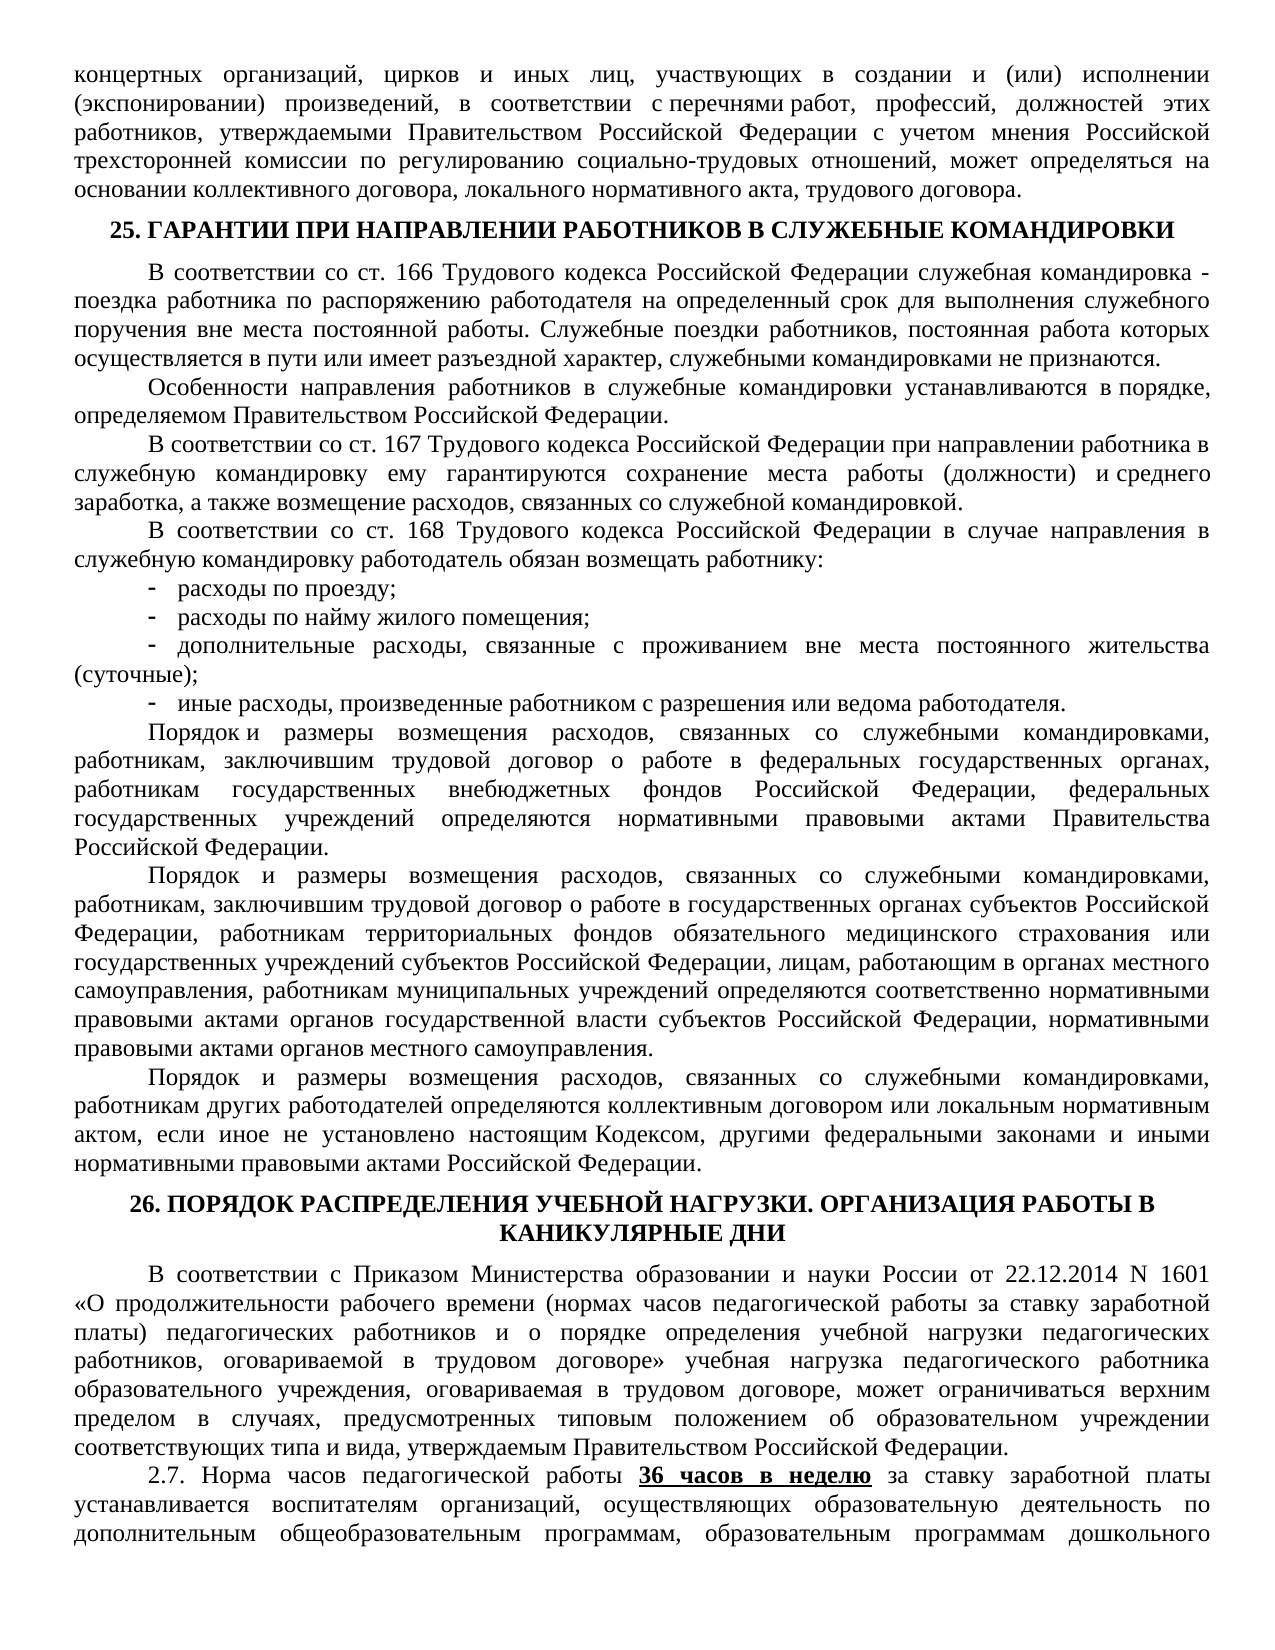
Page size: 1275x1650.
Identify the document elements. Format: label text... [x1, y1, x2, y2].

text Порядок и размеры возмещения расходов, связанных со служебными командировками, работникам, заключившим трудовой договор о работе в государственных органах субъектов Российской Федерации, работникам территориальных фондов обязательного медицинского страхования или государственных учреждений субъектов Российской Федерации, лицам, работающим в органах местного самоуправления, работникам муниципальных учреждений определяются соответственно нормативными правовыми актами органов государственной власти субъектов Российской Федерации, нормативными правовыми актами органов местного самоуправления. [74, 860, 1211, 1062]
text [74, 59, 1211, 203]
text В соответствии с Приказом Министерства образовании и науки России от 22.12.2014 N 1601 «О продолжительности рабочего времени (нормах часов педагогической работы за ставку заработной платы) педагогических работников и о порядке определения учебной нагрузки педагогических работников, оговариваемой в трудовом договоре» учебная нагрузка педагогического работника образовательного учреждения, оговариваемая в трудовом договоре, может ограничиваться верхним пределом в случаях, предусмотренных типовым положением об образовательном учреждении соответствующих типа и вида, утверждаемым Правительством Российской Федерации. [74, 1259, 1211, 1460]
text Порядок и размеры возмещения расходов, связанных со служебными командировками, работникам, заключившим трудовой договор о работе в федеральных государственных органах, работникам государственных внебюджетных фондов Российской Федерации, федеральных государственных учреждений определяются нормативными правовыми актами Правительства Российской Федерации. [74, 717, 1211, 860]
text В соответствии со ст. 166 Трудового кодекса Российской Федерации служебная командировка - поездка работника по распоряжению работодателя на определенный срок для выполнения служебного поручения вне места постоянной работы. Служебные поездки работников, постоянная работа которых осуществляется в пути или имеет разъездной характер, служебными командировками не признаются. [74, 257, 1211, 372]
list иные расходы, произведенные работником с разрешения или ведома работодателя. [74, 688, 1211, 717]
text 26. ПОРЯДОК РАСПРЕДЕЛЕНИЯ УЧЕБНОЙ НАГРУЗКИ. ОРГАНИЗАЦИЯ РАБОТЫ В КАНИКУЛЯРНЫЕ ДНИ [74, 1189, 1211, 1247]
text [74, 1460, 1211, 1547]
list расходы по проезду; [74, 573, 1211, 602]
list расходы по найму жилого помещения; [74, 602, 1211, 630]
text 25. ГАРАНТИИ ПРИ НАПРАВЛЕНИИ РАБОТНИКОВ В СЛУЖЕБНЫЕ КОМАНДИРОВКИ [74, 215, 1211, 244]
text Особенности направления работников в служебные командировки устанавливаются в порядке, определяемом Правительством Российской Федерации. [74, 372, 1211, 429]
text Порядок и размеры возмещения расходов, связанных со служебными командировками, работникам других работодателей определяются коллективным договором или локальным нормативным актом, если иное не установлено настоящим Кодексом, другими федеральными законами и иными нормативными правовыми актами Российской Федерации. [74, 1062, 1211, 1177]
text В соответствии со ст. 167 Трудового кодекса Российской Федерации при направлении работника в служебную командировку ему гарантируются сохранение места работы (должности) и среднего заработка, а также возмещение расходов, связанных со служебной командировкой. [74, 429, 1211, 515]
text В соответствии со ст. 168 Трудового кодекса Российской Федерации в случае направления в служебную командировку работодатель обязан возмещать работнику: [74, 515, 1211, 573]
list дополнительные расходы, связанные с проживанием вне места постоянного жительства (суточные); [74, 630, 1211, 688]
